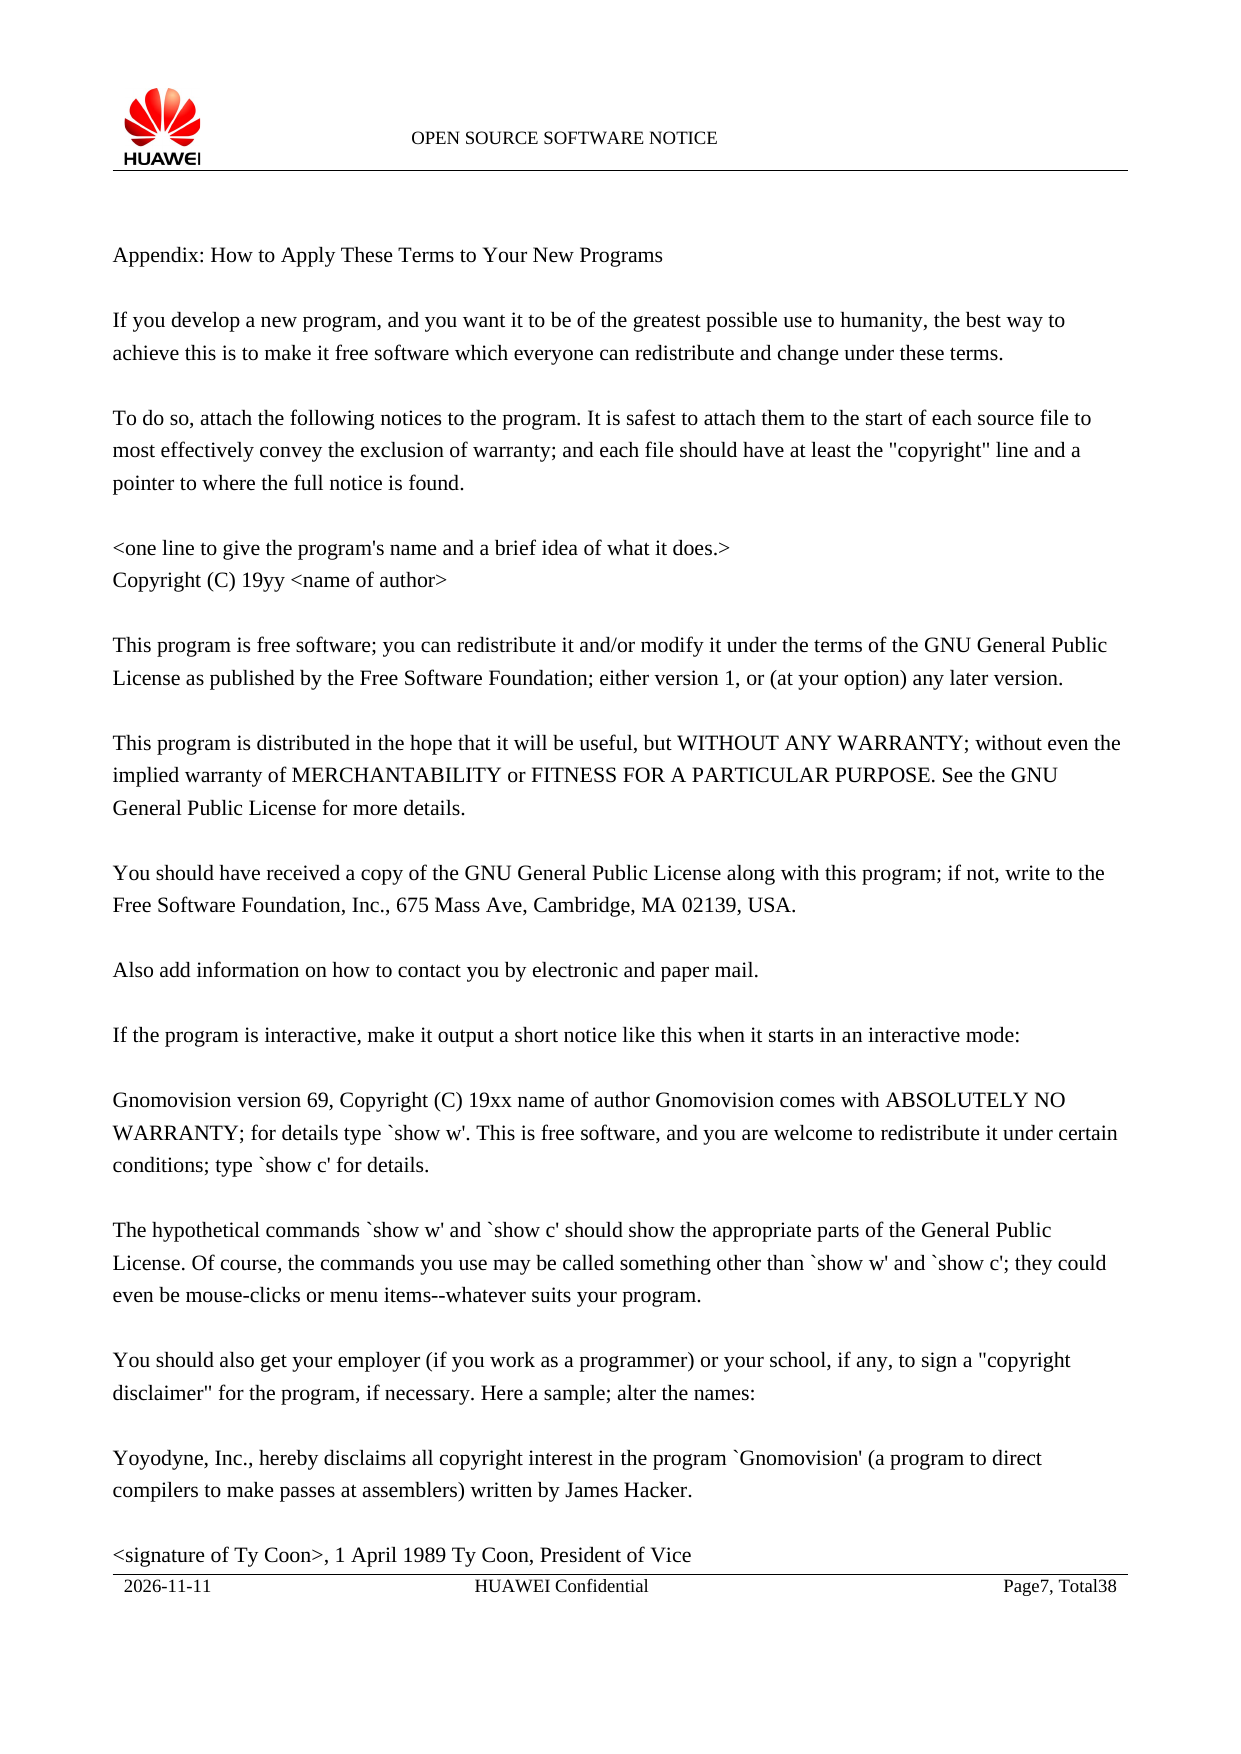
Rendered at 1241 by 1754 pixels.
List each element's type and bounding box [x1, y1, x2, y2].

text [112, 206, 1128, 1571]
picture [124, 88, 201, 165]
